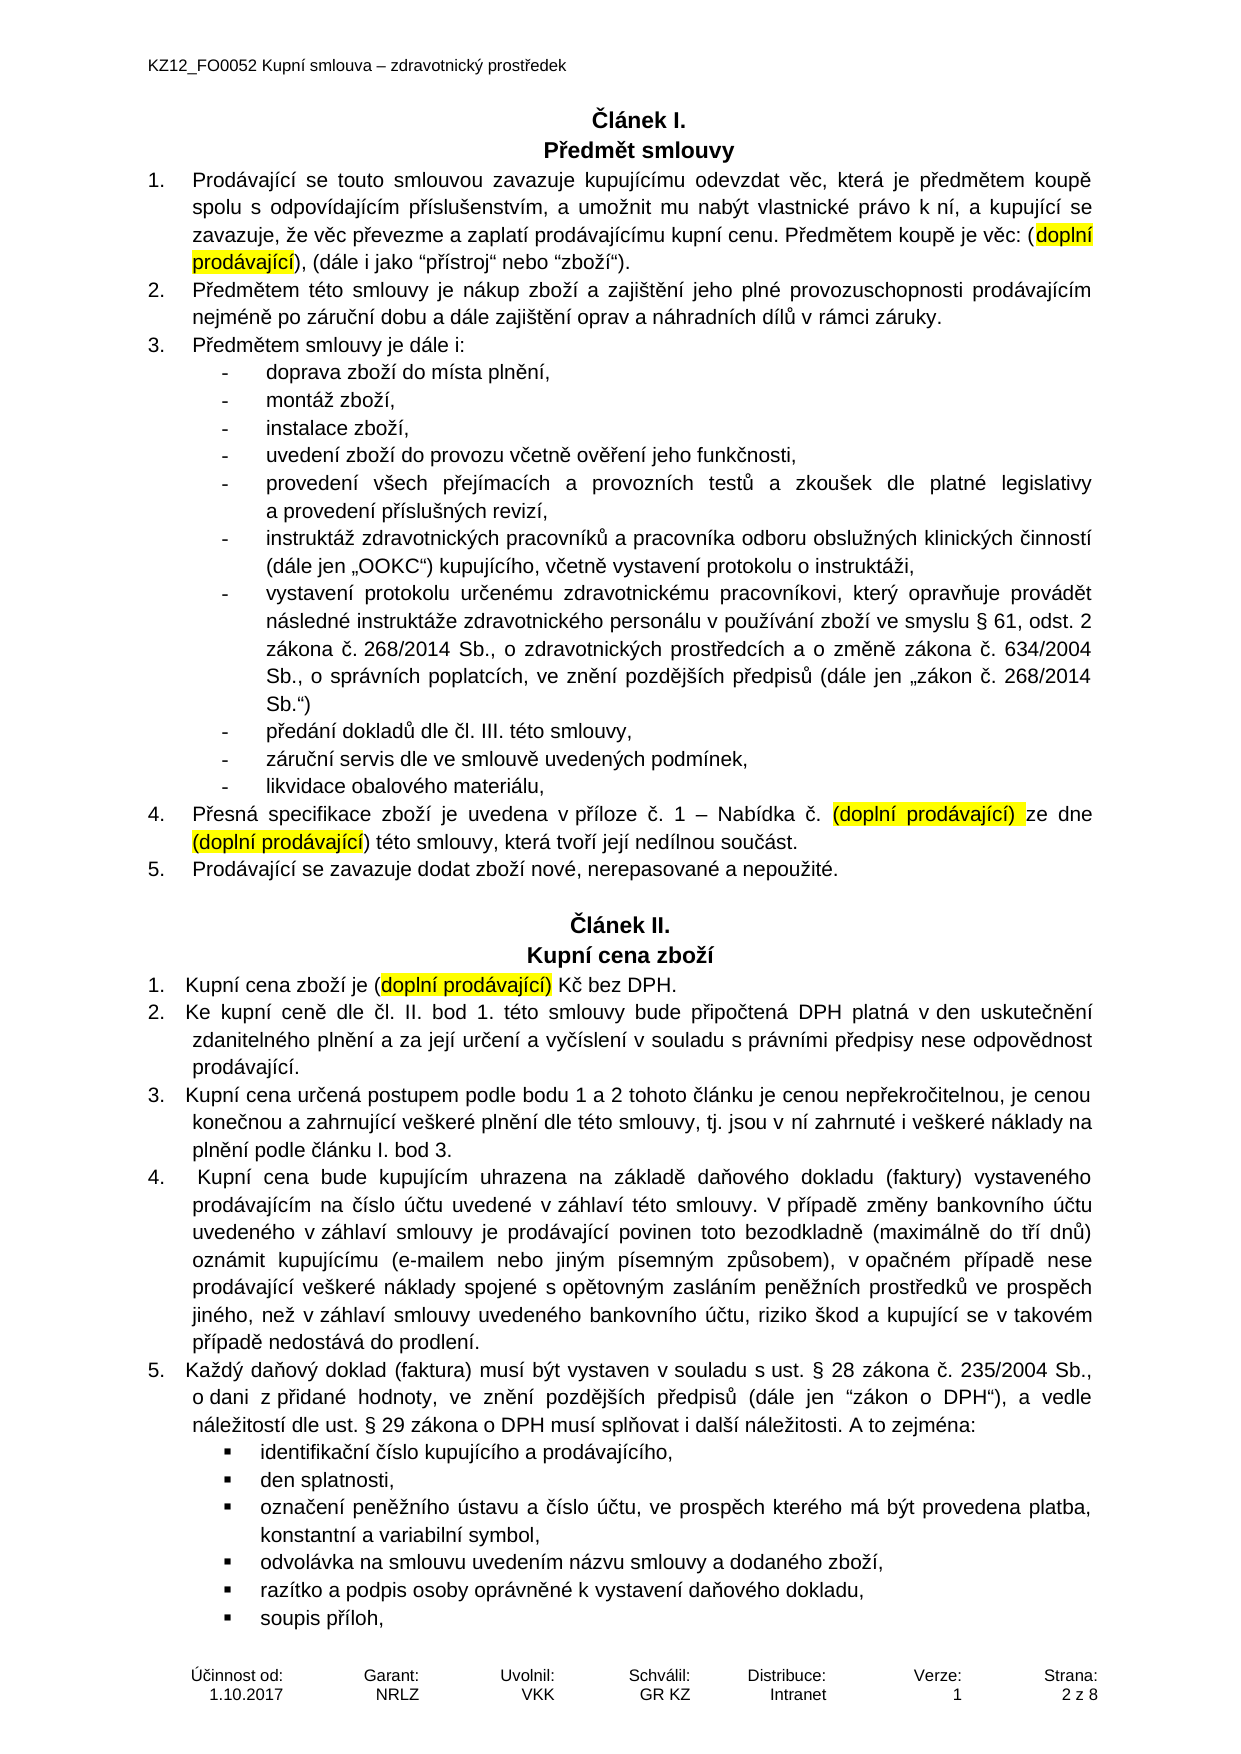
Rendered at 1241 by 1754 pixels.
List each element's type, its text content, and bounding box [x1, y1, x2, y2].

list záruční servis dle ve smlouvě uvedených podmínek, [221, 747, 1093, 771]
subtitle Kupní cena zboží [148, 942, 1093, 968]
list doprava zboží do místa plnění, [221, 360, 1093, 384]
list Kupní cena určená postupem podle bodu 2 tohoto článku je cenou nepřekročitelnou, je cenou konečnou a zahrnující veškeré plnění dle této smlouvy, tj. jsou v ní zahrnuté i veškeré náklady na plnění podle článku I. bod 3. [148, 1082, 1093, 1161]
list soupis příloh, [223, 1605, 1093, 1629]
list označení peněžního ústavu a číslo účtu, ve prospěch kterého má být provedena platba, konstantní a variabilní symbol, [223, 1495, 1093, 1547]
list Kupní cena zboží je (doplní prodávající) Kč bez DPH. [148, 972, 1093, 996]
list montáž zboží, [221, 388, 1093, 412]
list Ke kupní ceně dle čl. II. bod 1. této smlouvy bude připočtená DPH platná v den uskutečnění zdanitelného plnění a za její určení a vyčíslení v souladu s právními předpisy nese odpovědnost prodávající. [148, 1000, 1093, 1079]
list vystavení protokolu určenému zdravotnickému pracovníkovi, který opravňuje provádět následné instruktáže zdravotnického personálu v používání zboží ve smyslu § 61, odst. 2 zákona č. 268/2014 Sb., o zdravotnických prostředcích a o změně zákona č. 634/2004 Sb., o správních poplatcích, ve znění pozdějších předpisů (dále jen „zákon č. 268/2014 Sb.“) [221, 581, 1093, 715]
text Článek I. [185, 107, 1093, 133]
list Kupní cena bude kupujícím uhrazena na základě daňového dokladu (faktury) vystaveného prodávajícím na číslo účtu uvedené v záhlaví této smlouvy. V případě změny bankovního účtu uvedeného v záhlaví smlouvy je prodávající povinen toto bezodkladně (maximálně do tří dnů) oznámit kupujícímu (e-mailem nebo jiným písemným způsobem), v opačném případě nese prodávající veškeré náklady spojené s opětovným zasláním peněžních prostředků ve prospěch jiného, než v záhlaví smlouvy uvedeného bankovního účtu, riziko škod a kupující se v takovém případě nedostává do prodlení. [148, 1165, 1093, 1354]
list instalace zboží, [221, 415, 1093, 439]
list Prodávající se touto smlouvou zavazuje kupujícímu odevzdat věc, která je předmětem koupě spolu s odpovídajícím příslušenstvím, a umožnit mu nabýt vlastnické právo k ní, a kupující se zavazuje, že věc převezme a zaplatí prodávajícímu kupní cenu. Předmětem koupě je věc: (doplní prodávající), (dále i jako “přístroj“ nebo “zboží“). [148, 167, 1093, 274]
list instruktáž zdravotnických pracovníků a pracovníka odboru obslužných klinických činností (dále jen „OOKC“) kupujícího, včetně vystavení protokolu o instruktáži, [221, 526, 1093, 578]
list Prodávající se zavazuje dodat zboží nové, nerepasované a nepoužité. [148, 857, 1093, 881]
list identifikační číslo kupujícího a prodávajícího, [223, 1440, 1093, 1464]
list den splatnosti, [223, 1467, 1093, 1492]
list Předmětem smlouvy je dále i: [148, 332, 1093, 356]
list razítko a podpis osoby oprávněné k vystavení daňového dokladu, [223, 1578, 1093, 1602]
text Článek II. [148, 912, 1093, 938]
list Předmětem této smlouvy je nákup zboží a zajištění jeho plné provozuschopnosti prodávajícím nejméně po záruční dobu a dále zajištění oprav a náhradních dílů v rámci záruky. [148, 277, 1093, 329]
list odvolávka na smlouvu uvedením názvu smlouvy a dodaného zboží, [223, 1550, 1093, 1574]
list Přesná specifikace zboží je uvedena v příloze č. 1 – Nabídka č. (doplní prodávající) ze dne (doplní prodávající) této smlouvy, která tvoří její nedílnou součást. [148, 802, 1093, 853]
list provedení všech přejímacích a provozních testů a zkoušek dle platné legislativy a provedení příslušných revizí, [221, 471, 1093, 522]
subtitle Předmět smlouvy [185, 137, 1093, 163]
list Každý daňový doklad (faktura) musí být vystaven v souladu s ust. § 28 zákona č. 235/2004 Sb., o dani z přidané hodnoty, ve znění pozdějších předpisů (dále jen “zákon o DPH“), a vedle náležitostí dle ust. § 29 zákona o DPH musí splňovat i další náležitosti. A to zejména: [148, 1357, 1093, 1436]
list předání dokladů dle čl. III. této smlouvy, [221, 719, 1093, 743]
list likvidace obalového materiálu, [221, 774, 1093, 798]
list uvedení zboží do provozu včetně ověření jeho funkčnosti, [221, 443, 1093, 467]
